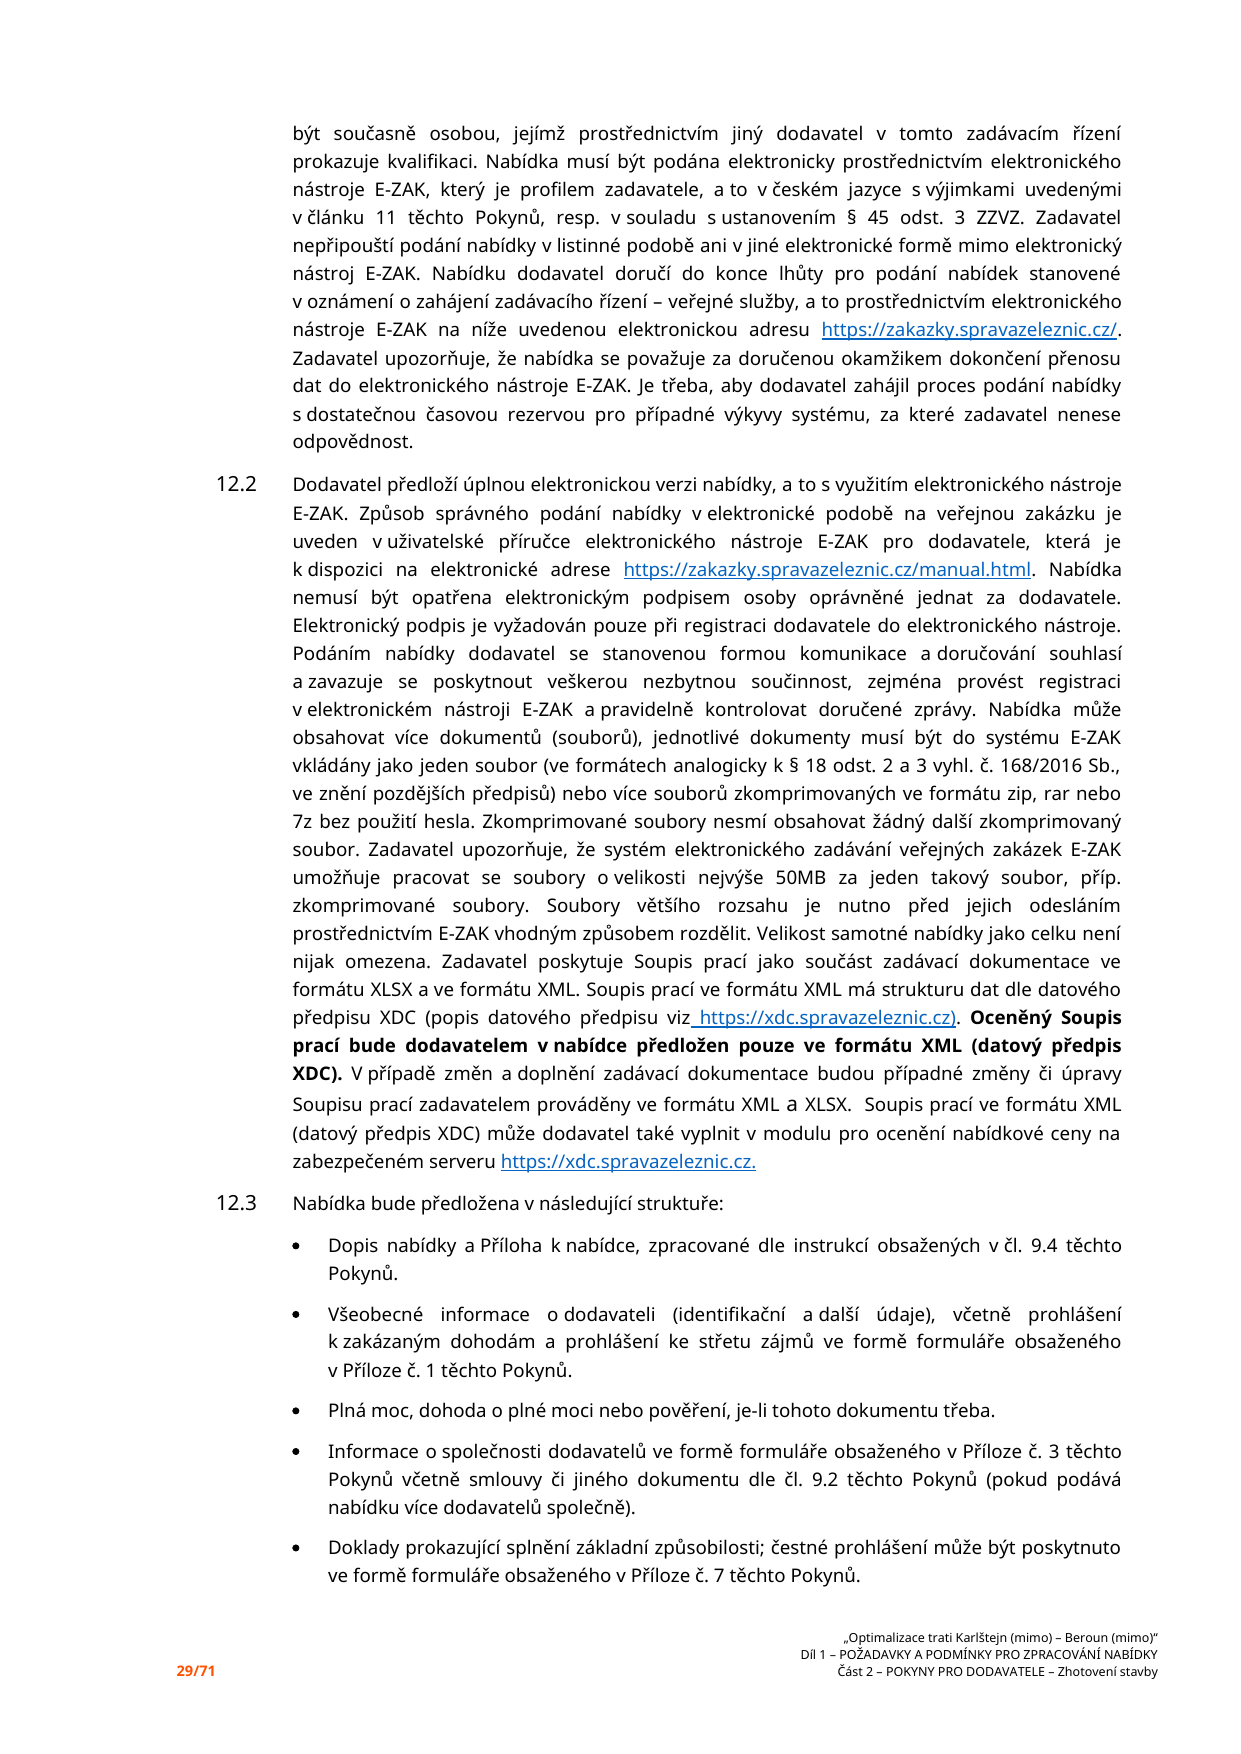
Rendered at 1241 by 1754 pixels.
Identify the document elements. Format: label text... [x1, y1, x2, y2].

text Doklady prokazující splnění základní způsobilosti; čestné prohlášení může být poskytnuto ve formě formuláře obsaženého v Příloze č. 7 těchto Pokynů. [292, 1534, 1122, 1588]
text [216, 121, 1122, 454]
text Nabídka bude předložena v následující struktuře: [216, 1188, 1122, 1217]
text Dodavatel předloží úplnou elektronickou verzi nabídky, a to s využitím elektronického nástroje E-ZAK. Způsob správného podání nabídky v elektronické podobě na veřejnou zakázku je uveden v uživatelské příručce elektronického nástroje E-ZAK pro dodavatele, která je k dispozici na elektronické adrese https://zakazky.spravazeleznic.cz/manual.html. Nabídka nemusí být opatřena elektronickým podpisem osoby oprávněné jednat za dodavatele. Elektronický podpis je vyžadován pouze při registraci dodavatele do elektronického nástroje. Podáním nabídky dodavatel se stanovenou formou komunikace a doručování souhlasí a zavazuje se poskytnout veškerou nezbytnou součinnost, zejména provést registraci v elektronickém nástroji E-ZAK a pravidelně kontrolovat doručené zprávy. Nabídka může obsahovat více dokumentů (souborů), jednotlivé dokumenty musí být do systému E-ZAK vkládány jako jeden soubor (ve formátech analogicky k § 18 odst. 2 a 3 vyhl. č. 168/2016 Sb., ve znění pozdějších předpisů) nebo více souborů zkomprimovaných ve formátu zip, rar nebo 7z bez použití hesla. Zkomprimované soubory nesmí obsahovat žádný další zkomprimovaný soubor. Zadavatel upozorňuje, že systém elektronického zadávání veřejných zakázek E-ZAK umožňuje pracovat se soubory o velikosti nejvýše 50MB za jeden takový soubor, příp. zkomprimované soubory. Soubory většího rozsahu je nutno před jejich odesláním prostřednictvím E-ZAK vhodným způsobem rozdělit. Velikost samotné nabídky jako celku není nijak omezena. Zadavatel poskytuje Soupis prací jako součást zadávací dokumentace ve formátu XLSX a ve formátu XML. Soupis prací ve formátu XML má strukturu dat dle datového předpisu XDC (popis datového předpisu viz https://xdc.spravazeleznic.cz). Oceněný Soupis prací bude dodavatelem v nabídce předložen pouze ve formátu XML (datový předpis XDC). V případě změn a doplnění zadávací dokumentace budou případné změny či úpravy Soupisu prací zadavatelem prováděny ve formátu XML a XLSX. Soupis prací ve formátu XML (datový předpis XDC) může dodavatel také vyplnit v modulu pro ocenění nabídkové ceny na zabezpečeném serveru https://xdc.spravazeleznic.cz. [216, 469, 1122, 1173]
text Všeobecné informace o dodavateli (identifikační a další údaje), včetně prohlášení k zakázaným dohodám a prohlášení ke střetu zájmů ve formě formuláře obsaženého v Příloze č. 1 těchto Pokynů. [292, 1301, 1122, 1382]
text Dopis nabídky a Příloha k nabídce, zpracované dle instrukcí obsažených v čl. 9.4 těchto Pokynů. [292, 1232, 1122, 1286]
text Informace o společnosti dodavatelů ve formě formuláře obsaženého v Příloze č. 3 těchto Pokynů včetně smlouvy či jiného dokumentu dle čl. 9.2 těchto Pokynů (pokud podává nabídku více dodavatelů společně). [292, 1438, 1122, 1519]
text Plná moc, dohoda o plné moci nebo pověření, je-li tohoto dokumentu třeba. [292, 1397, 1122, 1423]
